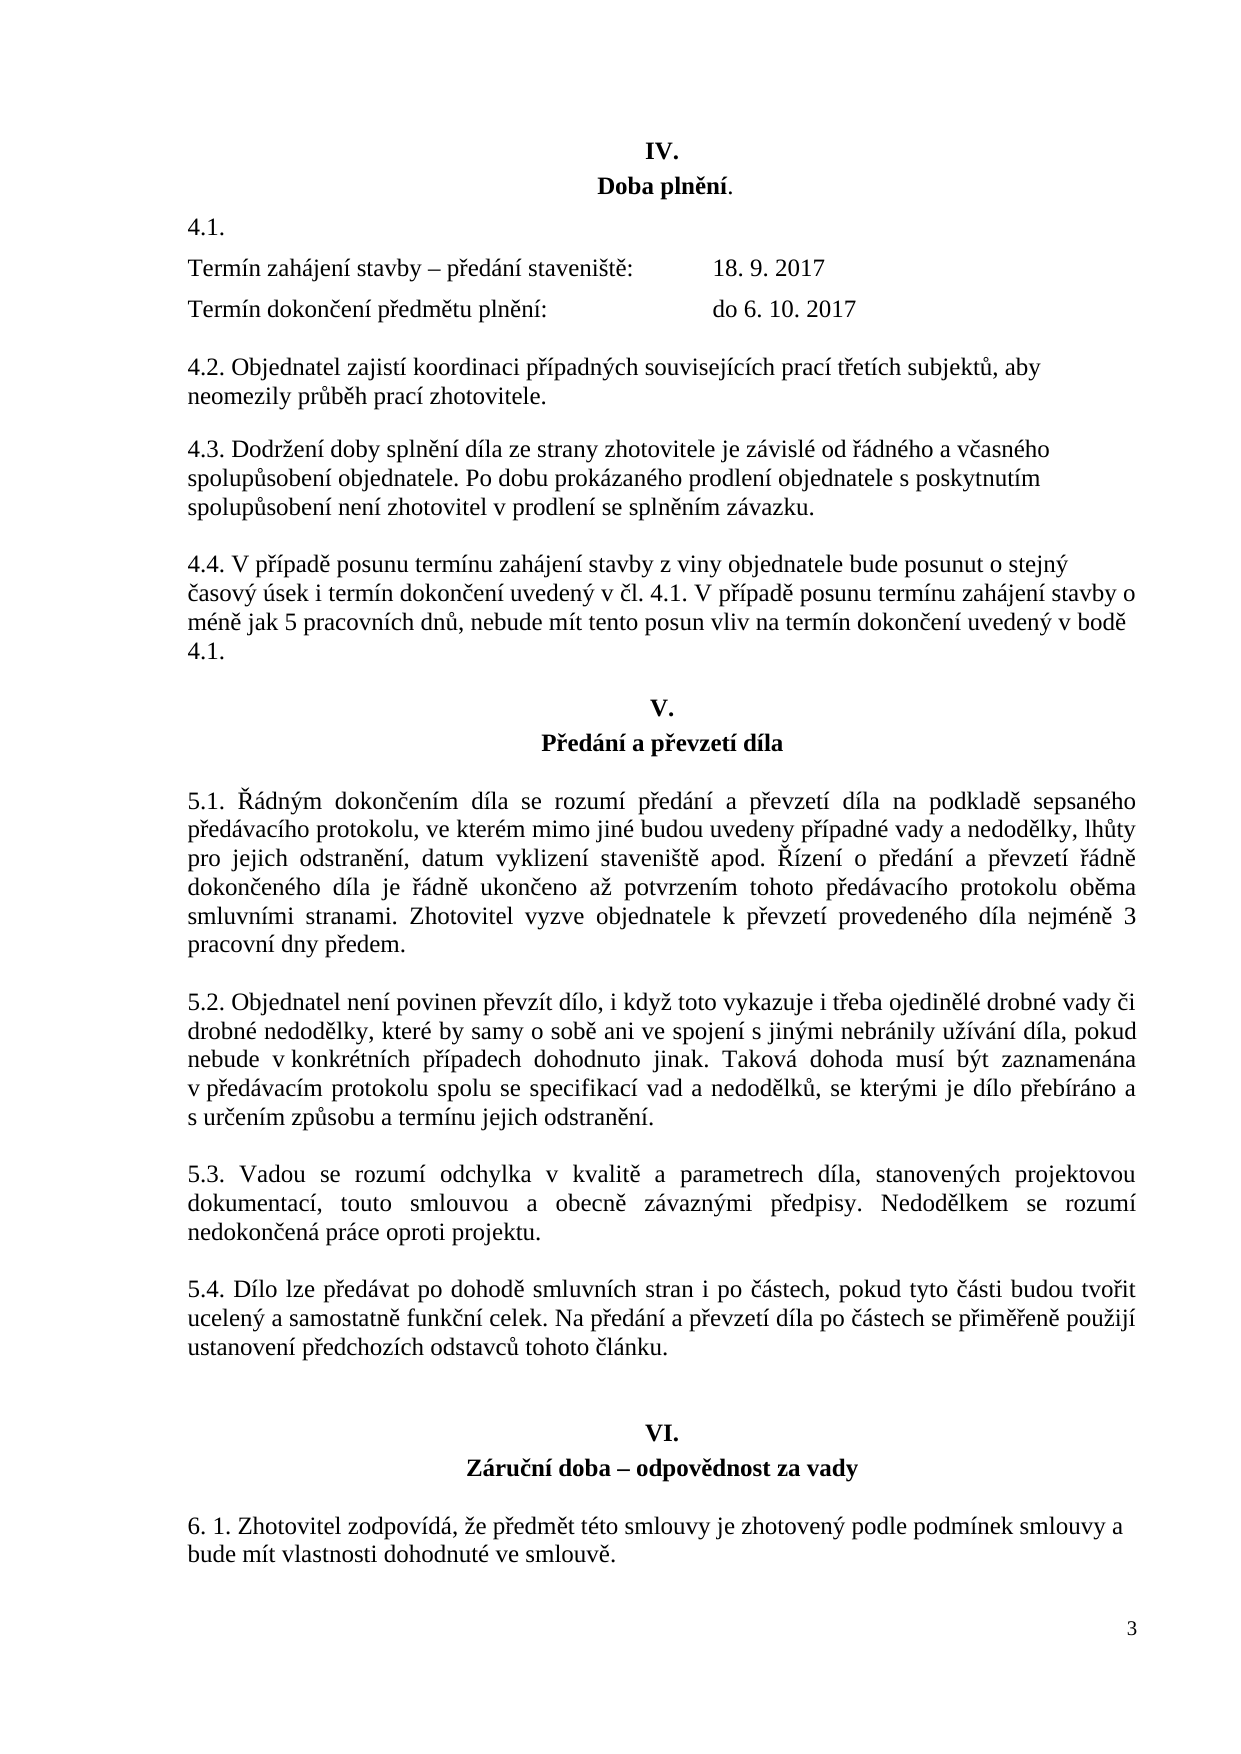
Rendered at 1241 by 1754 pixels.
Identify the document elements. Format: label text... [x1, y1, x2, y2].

text 4.4. V případě posunu termínu zahájení stavby z viny objednatele bude posunut o stejný časový úsek i termín dokončení uvedený v čl. 4.1. V případě posunu termínu zahájení stavby o méně jak 5 pracovních dnů, nebude mít tento posun vliv na termín dokončení uvedený v bodě 4.1. [187, 549, 1137, 664]
text 5.4. Dílo lze předávat po dohodě smluvních stran i po částech, pokud tyto části budou tvořit ucelený a samostatně funkční celek. Na předání a převzetí díla po částech se přiměřeně použijí ustanovení předchozích odstavců tohoto článku. [187, 1274, 1137, 1361]
text 5.3. Vadou se rozumí odchylka v kvalitě a parametrech díla, stanovených projektovou dokumentací, touto smlouvou a obecně závaznými předpisy. Nedodělkem se rozumí nedokončená práce oproti projektu. [187, 1159, 1137, 1246]
text spolupůsobení není zhotovitel v prodlení se splněním závazku. [187, 492, 1137, 521]
text Předání a převzetí díla [187, 728, 1137, 757]
text 4.2. Objednatel zajistí koordinaci případných souvisejících prací třetích subjektů, aby neomezily průběh prací zhotovitele. [187, 352, 1137, 409]
text IV. [187, 136, 1137, 164]
text 4.1. [187, 212, 1137, 241]
text Termín dokončení předmětu plnění: do 6. 10. 2017 [187, 294, 1137, 323]
text V. [187, 693, 1137, 722]
text Záruční doba – odpovědnost za vady [187, 1453, 1137, 1482]
text 5.2. Objednatel není povinen převzít dílo, i když toto vykazuje i třeba ojedinělé drobné vady či drobné nedodělky, které by samy o sobě ani ve spojení s jinými nebránily užívání díla, pokud nebude v konkrétních případech dohodnuto jinak. Taková dohoda musí být zaznamenána v předávacím protokolu spolu se specifikací vad a nedodělků, se kterými je dílo přebíráno a s určením způsobu a termínu jejich odstranění. [187, 987, 1137, 1131]
text 5.1. Řádným dokončením díla se rozumí předání a převzetí díla na podkladě sepsaného předávacího protokolu, ve kterém mimo jiné budou uvedeny případné vady a nedodělky, lhůty pro jejich odstranění, datum vyklizení staveniště apod. Řízení o předání a převzetí řádně dokončeného díla je řádně ukončeno až potvrzením tohoto předávacího protokolu oběma smluvními stranami. Zhotovitel vyzve objednatele k převzetí provedeného díla nejméně 3 pracovní dny předem. [187, 786, 1137, 958]
text spolupůsobení objednatele. Po dobu prokázaného prodlení objednatele s poskytnutím [187, 463, 1137, 492]
text Termín zahájení stavby – předání staveniště: 18. 9. 2017 [187, 253, 1137, 282]
text Doba plnění. [187, 171, 1137, 199]
text 6. 1. Zhotovitel zodpovídá, že předmět této smlouvy je zhotovený podle podmínek smlouvy a bude mít vlastnosti dohodnuté ve smlouvě. [187, 1511, 1137, 1568]
text VI. [187, 1418, 1137, 1447]
text 4.3. Dodržení doby splnění díla ze strany zhotovitele je závislé od řádného a včasného [187, 434, 1137, 463]
